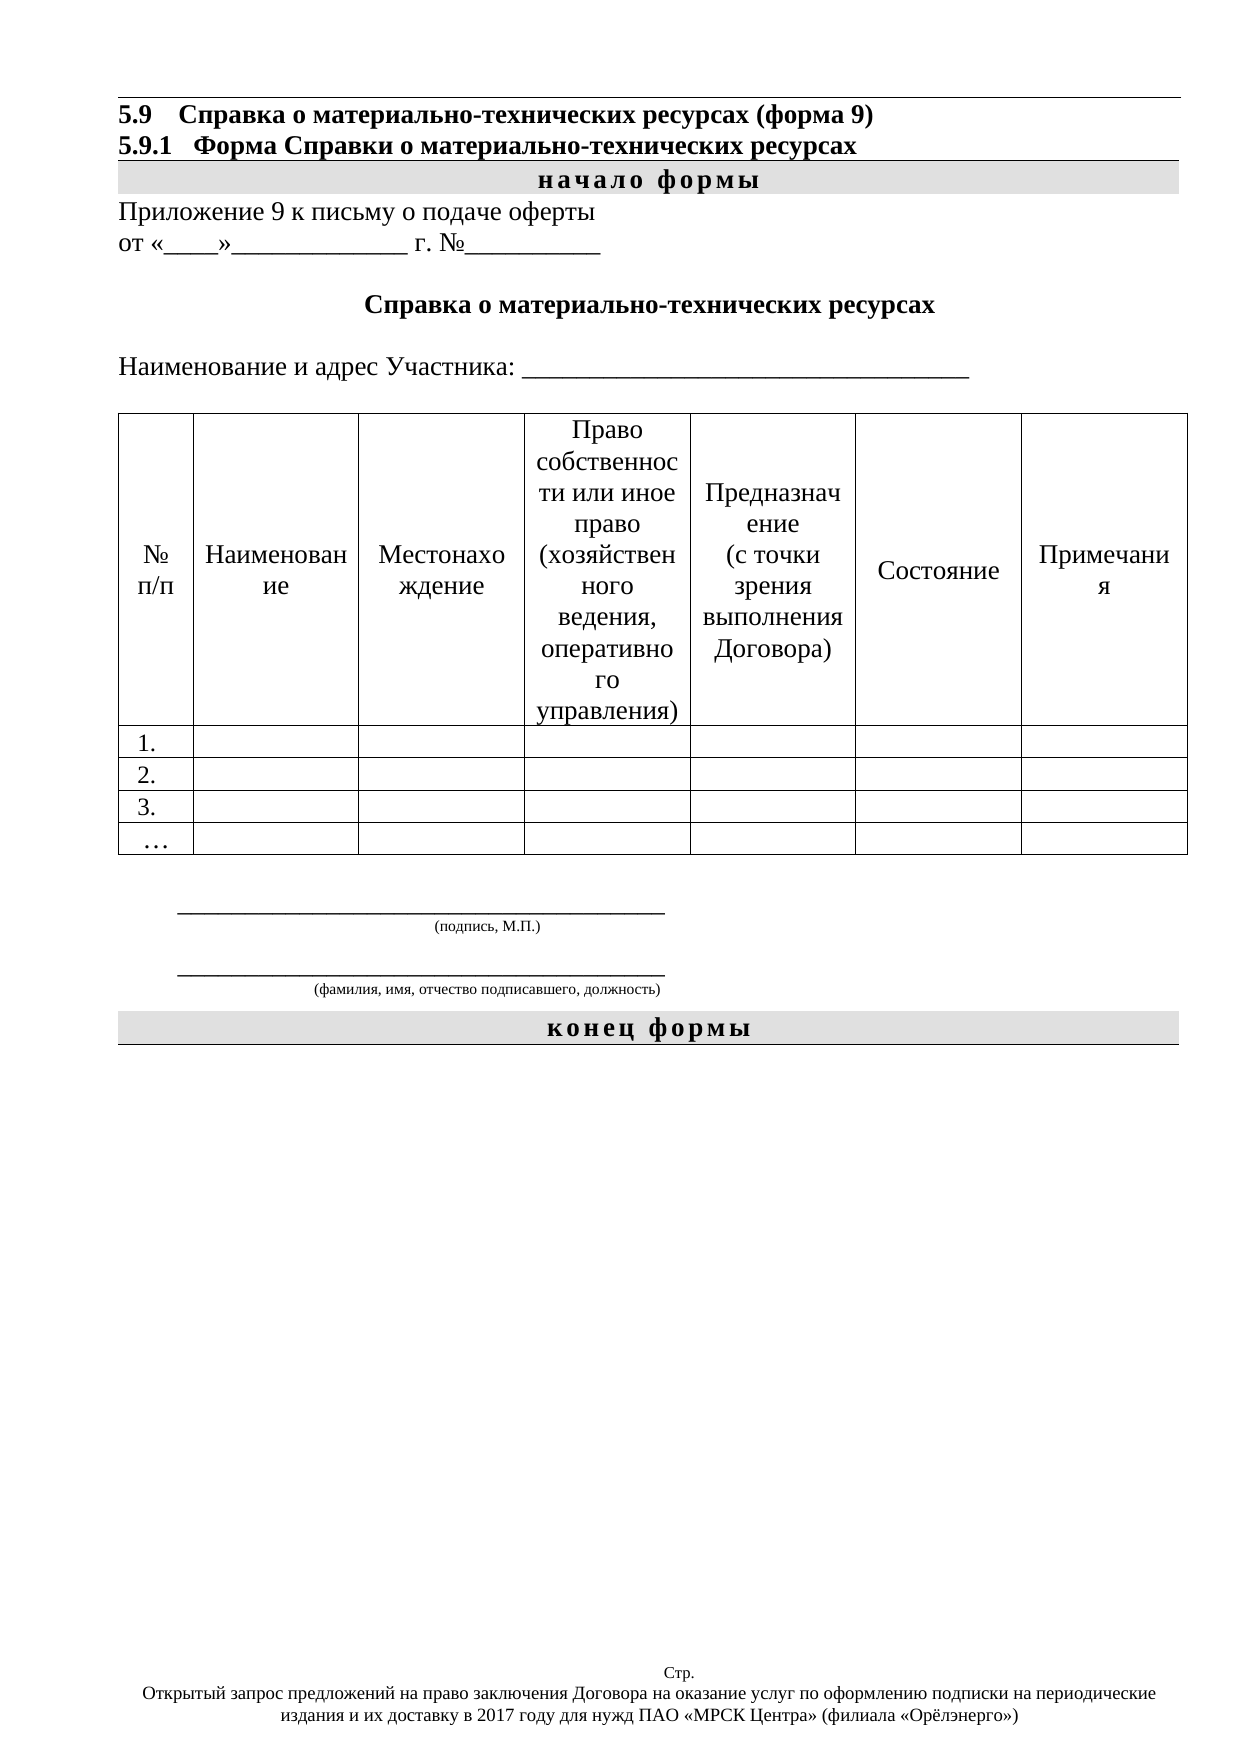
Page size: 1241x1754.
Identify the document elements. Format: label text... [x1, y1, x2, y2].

table_cell [359, 791, 524, 822]
table_cell [691, 726, 855, 757]
subtitle Справка о материально-технических ресурсах (форма 9) [118, 98, 1181, 129]
table_cell … [119, 823, 193, 854]
table_cell [525, 791, 690, 822]
table_cell [119, 726, 193, 757]
table_cell [856, 758, 1021, 789]
table_header Наименование [194, 414, 358, 725]
table_cell [1022, 823, 1187, 854]
table_cell [194, 823, 358, 854]
table_header № п/п [119, 414, 193, 725]
text (подпись, М.П.) [118, 917, 797, 948]
text Приложение 9 к письму о подаче оферты от «____»_____________ г. №__________ [118, 194, 1181, 257]
table_header Примечания [1022, 414, 1187, 725]
table_cell [525, 823, 690, 854]
table_cell [1022, 758, 1187, 789]
text (фамилия, имя, отчество подписавшего, должность) [118, 979, 797, 1011]
subtitle Форма Справки о материально-технических ресурсах [118, 129, 1181, 160]
table_cell [119, 758, 193, 789]
text конец формы [118, 1011, 1179, 1044]
table_cell [691, 758, 855, 789]
table_cell [359, 823, 524, 854]
table_cell [691, 823, 855, 854]
table_cell [691, 791, 855, 822]
table_cell [194, 758, 358, 789]
table_cell [1022, 726, 1187, 757]
table_cell [856, 726, 1021, 757]
table_cell [856, 823, 1021, 854]
table_cell [359, 758, 524, 789]
table_header Право собственности или иное право (хозяйственного ведения, оперативного управления) [525, 414, 690, 725]
table_header Местонахождение [359, 414, 524, 725]
text Наименование и адрес Участника: _________________________________ [118, 350, 1181, 381]
table_cell [119, 791, 193, 822]
text ____________________________________ [118, 886, 1181, 917]
text начало формы [118, 161, 1179, 194]
table_header Состояние [856, 414, 1021, 725]
table_cell [856, 791, 1021, 822]
table_cell [1022, 791, 1187, 822]
table_header Предназначение (с точки зрения выполнения Договора) [691, 414, 855, 725]
text ____________________________________ [118, 948, 1181, 979]
table_cell [194, 791, 358, 822]
table_cell [359, 726, 524, 757]
table_cell [194, 726, 358, 757]
table_cell [525, 726, 690, 757]
text Справка о материально-технических ресурсах [118, 288, 1181, 319]
table_cell [525, 758, 690, 789]
